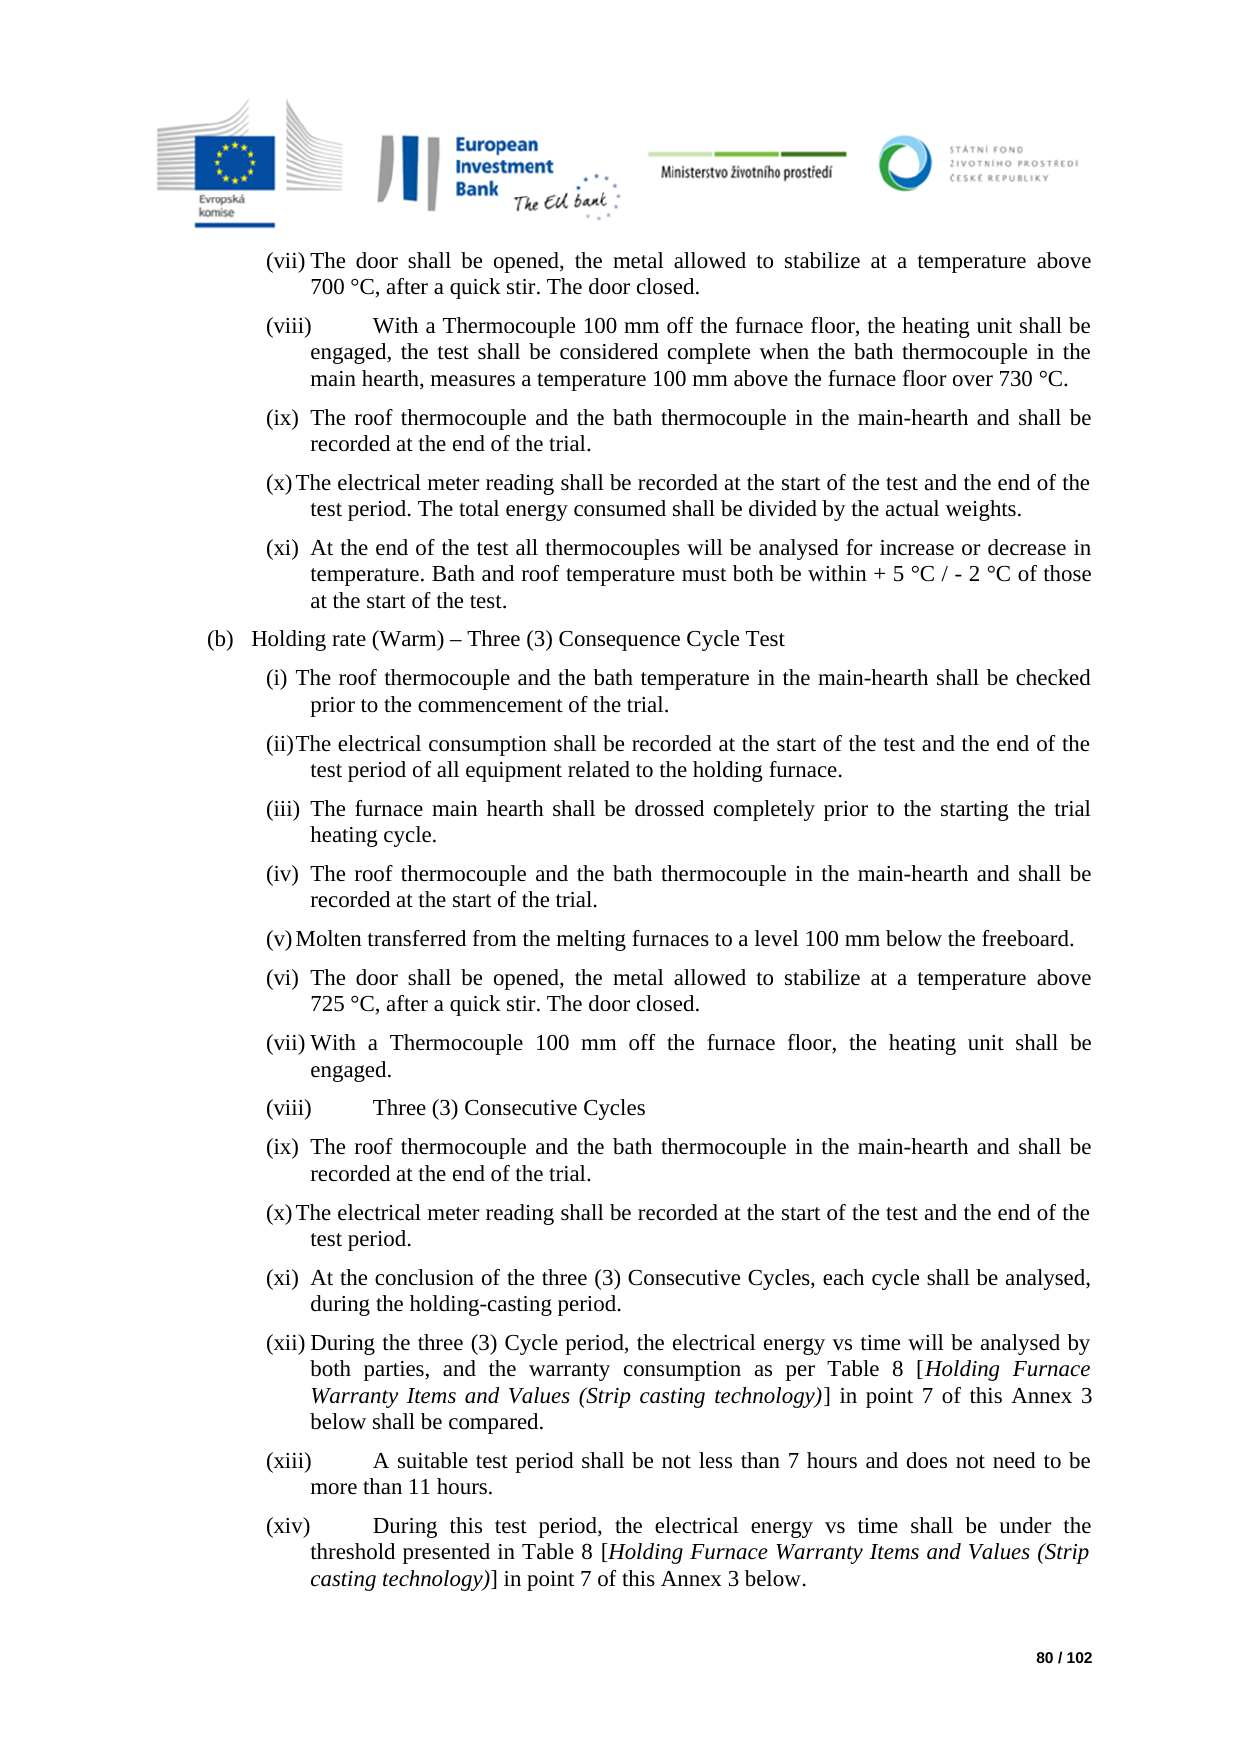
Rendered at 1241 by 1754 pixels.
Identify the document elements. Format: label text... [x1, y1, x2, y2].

text At the conclusion of the three (3) Consecutive Cycles, each cycle shall be analysed, during the holding-casting period. [266, 1264, 1092, 1316]
text The electrical meter reading shall be recorded at the start of the test and the end of the test period. [266, 1198, 1092, 1251]
text Three (3) Consecutive Cycles [266, 1094, 1092, 1121]
text The roof thermocouple and the bath temperature in the main-hearth shall be checked prior to the commencement of the trial. [266, 664, 1092, 717]
text The furnace main hearth shall be drossed completely prior to the starting the trial heating cycle. [266, 795, 1092, 847]
text With a Thermocouple 100 mm off the furnace floor, the heating unit shall be engaged. [266, 1029, 1092, 1082]
text A suitable test period shall be not less than 7 hours and does not need to be more than 11 hours. [266, 1447, 1092, 1499]
text At the end of the test all thermocouples will be analysed for increase or decrease in temperature. Bath and roof temperature must both be within + 5 °C / - 2 °C of those at the start of the test. [266, 534, 1092, 613]
text The electrical meter reading shall be recorded at the start of the test and the end of the test period. The total energy consumed shall be divided by the actual weights. [266, 469, 1092, 521]
picture [147, 87, 1093, 235]
text With a Thermocouple 100 mm off the furnace floor, the heating unit shall be engaged, the test shall be considered complete when the bath thermocouple in the main hearth, measures a temperature 100 mm above the furnace floor over 730 °C. [266, 312, 1092, 391]
text The electrical consumption shall be recorded at the start of the test and the end of the test period of all equipment related to the holding furnace. [266, 729, 1092, 782]
text The roof thermocouple and the bath thermocouple in the main-hearth and shall be recorded at the end of the trial. [266, 1133, 1092, 1186]
text During the three (3) Cycle period, the electrical energy vs time will be analysed by both parties, and the warranty consumption as per Table 8 [Holding Furnace Warranty Items and Values (Strip casting technology)] in point 7 of this Annex 3 below shall be compared. [266, 1329, 1092, 1434]
text Molten transferred from the melting furnaces to a level 100 mm below the freeboard. [266, 925, 1092, 952]
text The door shall be opened, the metal allowed to stabilize at a temperature above 700 °C, after a quick stir. The door closed. [266, 247, 1092, 299]
text The roof thermocouple and the bath thermocouple in the main-hearth and shall be recorded at the start of the trial. [266, 860, 1092, 913]
text Holding rate (Warm) – Three (3) Consequence Cycle Test [207, 626, 1092, 652]
text The door shall be opened, the metal allowed to stabilize at a temperature above 725 °C, after a quick stir. The door closed. [266, 964, 1092, 1017]
text The roof thermocouple and the bath thermocouple in the main-hearth and shall be recorded at the end of the trial. [266, 403, 1092, 456]
text During this test period, the electrical energy vs time shall be under the threshold presented in Table 8 [Holding Furnace Warranty Items and Values (Strip casting technology)] in point 7 of this Annex 3 below. [266, 1512, 1092, 1591]
